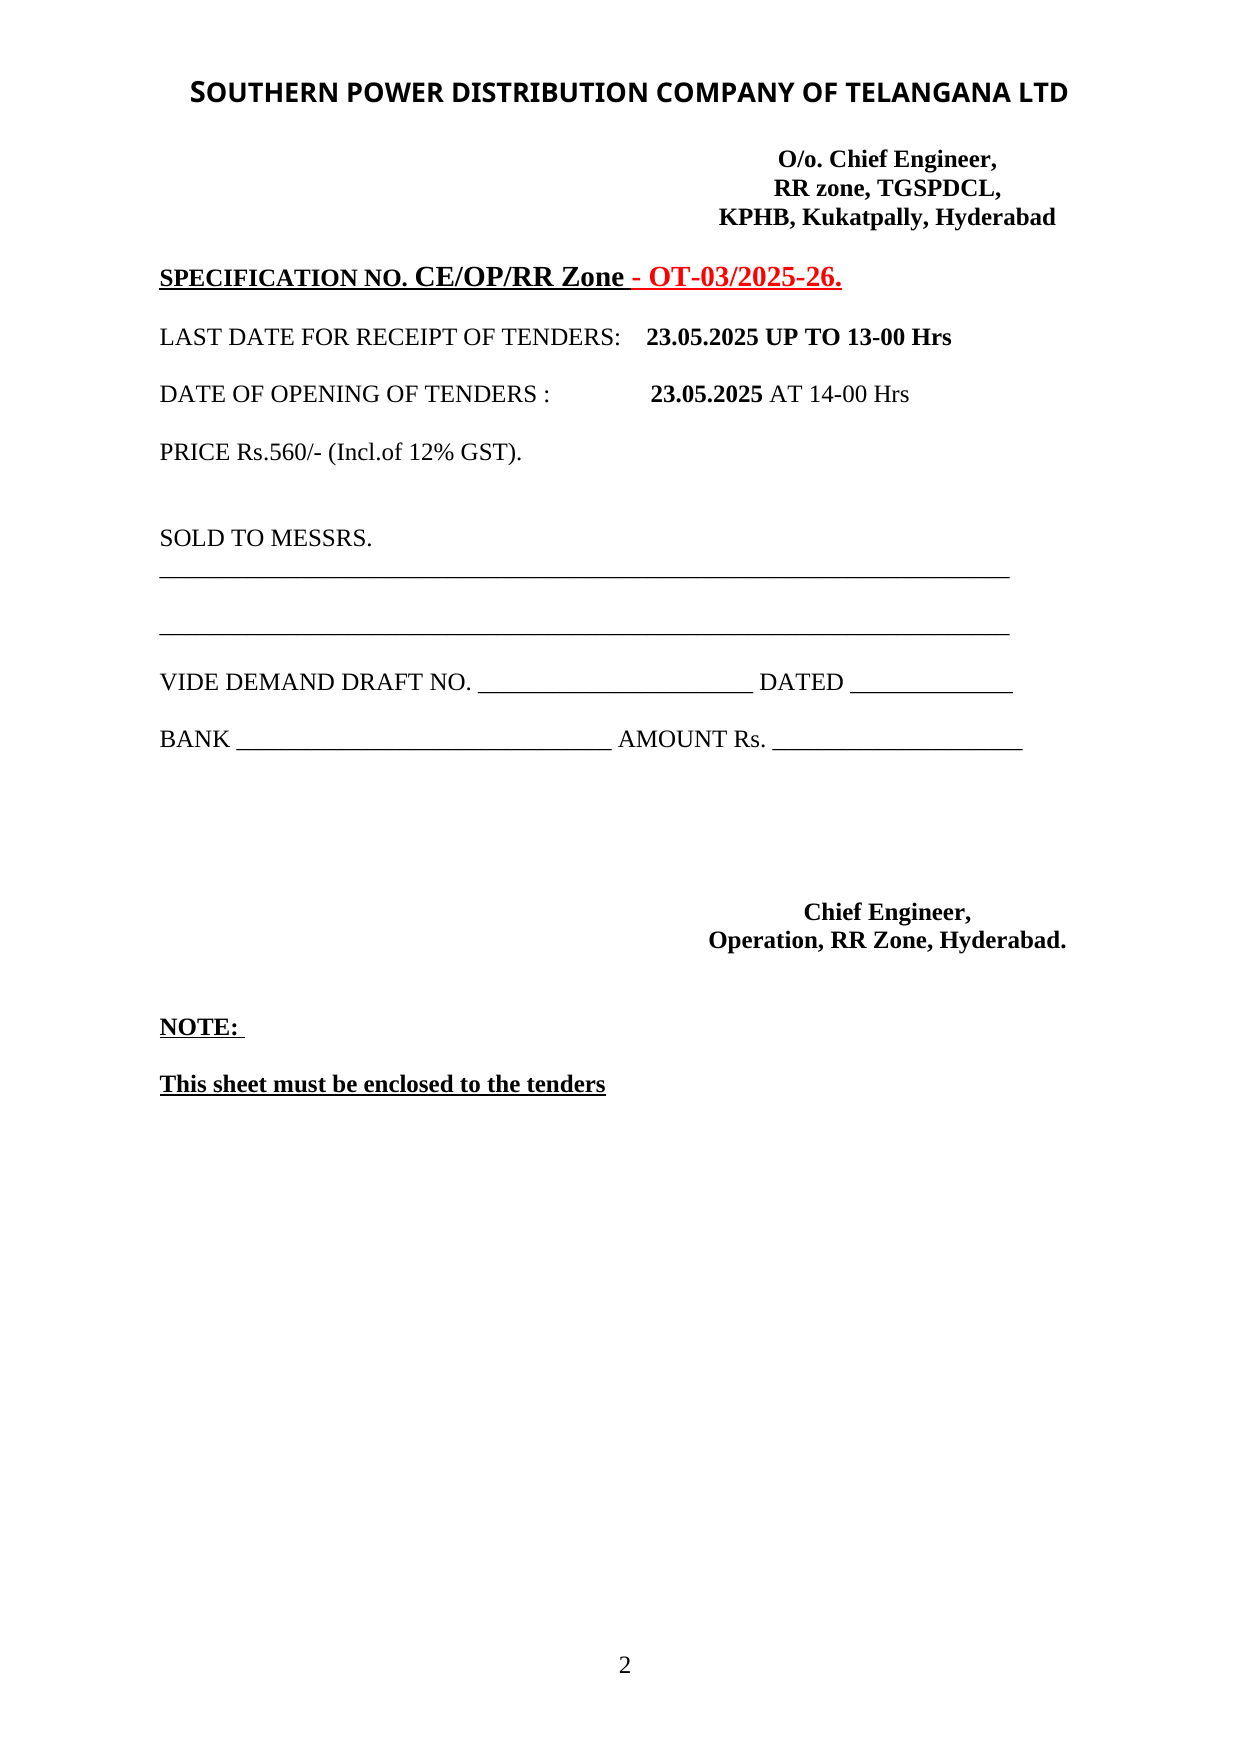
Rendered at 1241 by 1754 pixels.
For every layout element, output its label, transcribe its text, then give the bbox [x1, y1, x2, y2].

text Chief Engineer, [684, 897, 1090, 925]
text SOUTHERN POWER DISTRIBUTION COMPANY OF TELANGANA LTD [169, 71, 1090, 111]
text NOTE: [159, 1012, 1090, 1040]
text SOLD TO MESSRS. ____________________________________________________________________ [159, 523, 1090, 580]
text BANK ______________________________ AMOUNT Rs. ____________________ [159, 724, 1090, 753]
text PRICE Rs.560/- (Incl.of 12% GST). [159, 437, 1090, 465]
subtitle SPECIFICATION NO. CE/OP/RR Zone - OT-03/2025-26. [159, 259, 1090, 293]
subtitle Operation, RR Zone, Hyderabad. [684, 925, 1090, 954]
text ____________________________________________________________________ [159, 609, 1090, 638]
subtitle KPHB, Kukatpally, Hyderabad [684, 202, 1090, 231]
subtitle LAST DATE FOR RECEIPT OF TENDERS: 23.05.2025 UP TO 13-00 Hrs [159, 322, 1090, 350]
subtitle DATE OF OPENING OF TENDERS : 23.05.2025 AT 14-00 Hrs [159, 379, 1090, 408]
subtitle This sheet must be enclosed to the tenders [159, 1069, 1090, 1098]
text VIDE DEMAND DRAFT NO. ______________________ DATED _____________ [159, 667, 1090, 695]
text RR zone, TGSPDCL, [684, 173, 1090, 202]
text O/o. Chief Engineer, [684, 144, 1090, 173]
